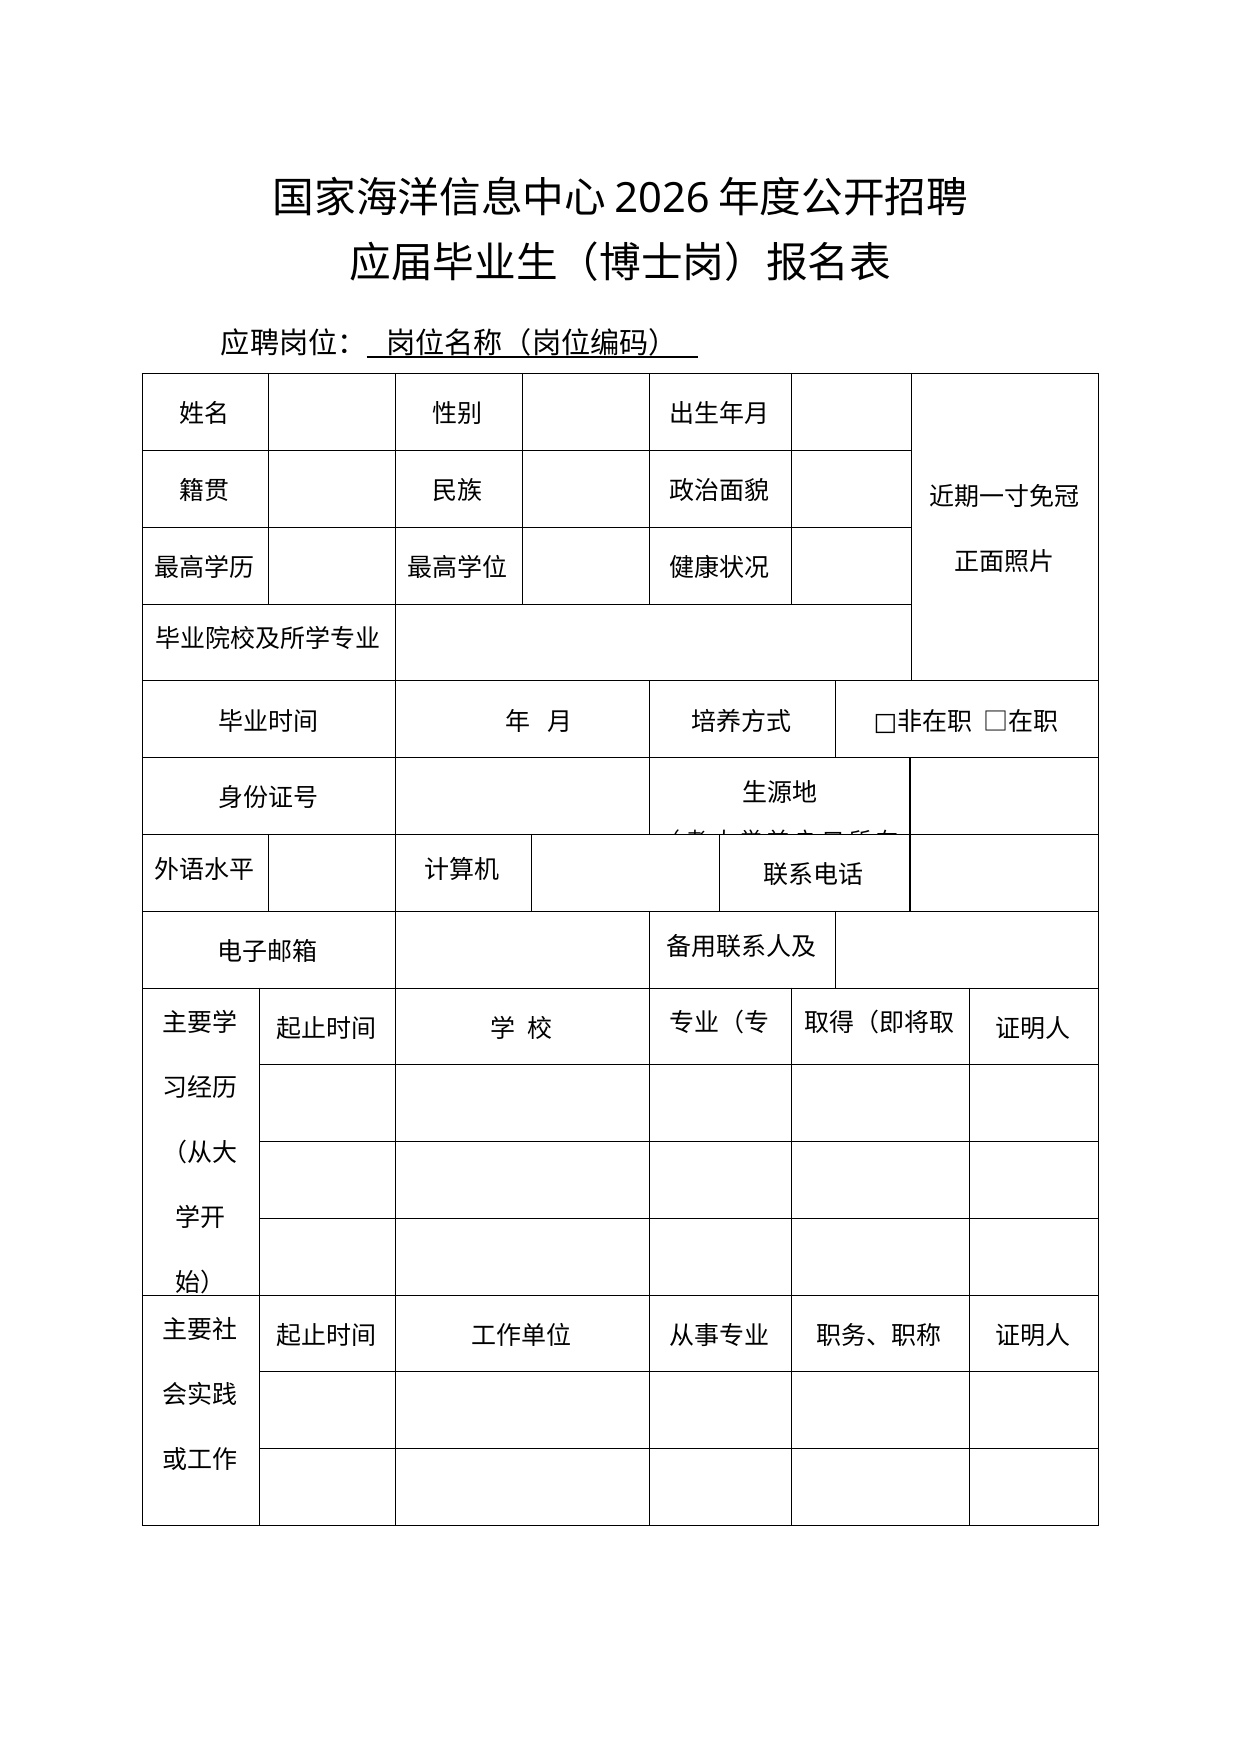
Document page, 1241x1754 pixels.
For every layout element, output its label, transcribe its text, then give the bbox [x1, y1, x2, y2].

table_cell [260, 1065, 395, 1141]
table_cell [970, 1219, 1098, 1294]
table_cell [396, 758, 649, 834]
table_cell [260, 1219, 395, 1294]
table_cell 最高学位 [396, 528, 522, 603]
table_cell [792, 1449, 969, 1525]
table_cell [396, 1219, 649, 1294]
table_cell [396, 1065, 649, 1141]
table_cell 学 校 [396, 989, 649, 1064]
table_cell 毕业时间 [143, 681, 395, 757]
table_cell 起止时间 [260, 989, 395, 1064]
table_cell □非在职 □在职 [836, 681, 1098, 757]
table_cell 专业（专业代码） [650, 989, 791, 1064]
table_cell [970, 1065, 1098, 1141]
table_cell [792, 528, 911, 603]
table_cell [269, 528, 395, 603]
table_header [792, 374, 911, 450]
table_cell [650, 1449, 791, 1525]
table_cell 最高学历 [143, 528, 268, 603]
table_cell 民族 [396, 451, 522, 527]
table_cell 取得（即将取得）学历学位 [792, 989, 969, 1064]
table_cell [269, 835, 395, 911]
table_cell [260, 1449, 395, 1525]
table_cell 证明人 [970, 989, 1098, 1064]
table_cell [650, 1142, 791, 1218]
table_header 近期一寸免冠正面照片 [912, 374, 1098, 680]
table_header 姓名 [143, 374, 268, 450]
text 应聘岗位： 岗位名称（岗位编码） [187, 308, 1053, 373]
table_cell [970, 1372, 1098, 1448]
table_cell [792, 451, 911, 527]
table_cell [792, 1372, 969, 1448]
table_cell 主要学习经历 （从大学开始） [143, 989, 259, 1294]
table_header 出生年月 [650, 374, 791, 450]
table_cell [523, 451, 649, 527]
table_cell [911, 835, 1098, 911]
table_cell [970, 1449, 1098, 1525]
table_cell [269, 451, 395, 527]
table_header 性别 [396, 374, 522, 450]
table_cell [396, 605, 911, 680]
table_cell [650, 1065, 791, 1141]
table_cell [396, 1449, 649, 1525]
table_cell 职务、职称 [792, 1296, 969, 1371]
table_cell 籍贯 [143, 451, 268, 527]
table_cell [532, 835, 719, 911]
table_cell 身份证号 [143, 758, 395, 834]
table_cell 计算机 水平 [396, 835, 531, 911]
table_cell [792, 1219, 969, 1294]
table_cell 毕业院校及所学专业（专业代码） [143, 605, 395, 680]
table_cell 电子邮箱 [143, 912, 395, 987]
table_cell 从事专业 [650, 1296, 791, 1371]
table_cell [260, 1372, 395, 1448]
table_cell 培养方式 [650, 681, 835, 757]
text 国家海洋信息中心2026年度公开招聘 [187, 162, 1053, 227]
table_cell 证明人 [970, 1296, 1098, 1371]
table_cell [970, 1142, 1098, 1218]
table_cell 联系电话 [720, 835, 909, 911]
table_cell [396, 1142, 649, 1218]
table_cell [911, 758, 1098, 834]
table_cell [396, 1372, 649, 1448]
table_cell [396, 912, 649, 987]
text 应届毕业生（博士岗）报名表 [187, 227, 1053, 292]
table_cell 生源地 （考大学前户口所在地） [650, 758, 909, 834]
table_cell 主要社会实践或工作经历 [143, 1296, 259, 1525]
table_cell [792, 1142, 969, 1218]
table_cell [650, 1372, 791, 1448]
table_cell 工作单位 [396, 1296, 649, 1371]
table_cell [836, 912, 1098, 987]
table_cell 健康状况 [650, 528, 791, 603]
table_header [523, 374, 649, 450]
table_cell [792, 1065, 969, 1141]
table_cell 外语水平及分数 [143, 835, 268, 911]
table_cell [260, 1142, 395, 1218]
table_cell 起止时间 [260, 1296, 395, 1371]
table_cell 备用联系人及联系方式 [650, 912, 835, 987]
table_cell 政治面貌 [650, 451, 791, 527]
table_cell [650, 1219, 791, 1294]
table_header [269, 374, 395, 450]
table_cell 年 月 [396, 681, 649, 757]
table_cell [523, 528, 649, 603]
